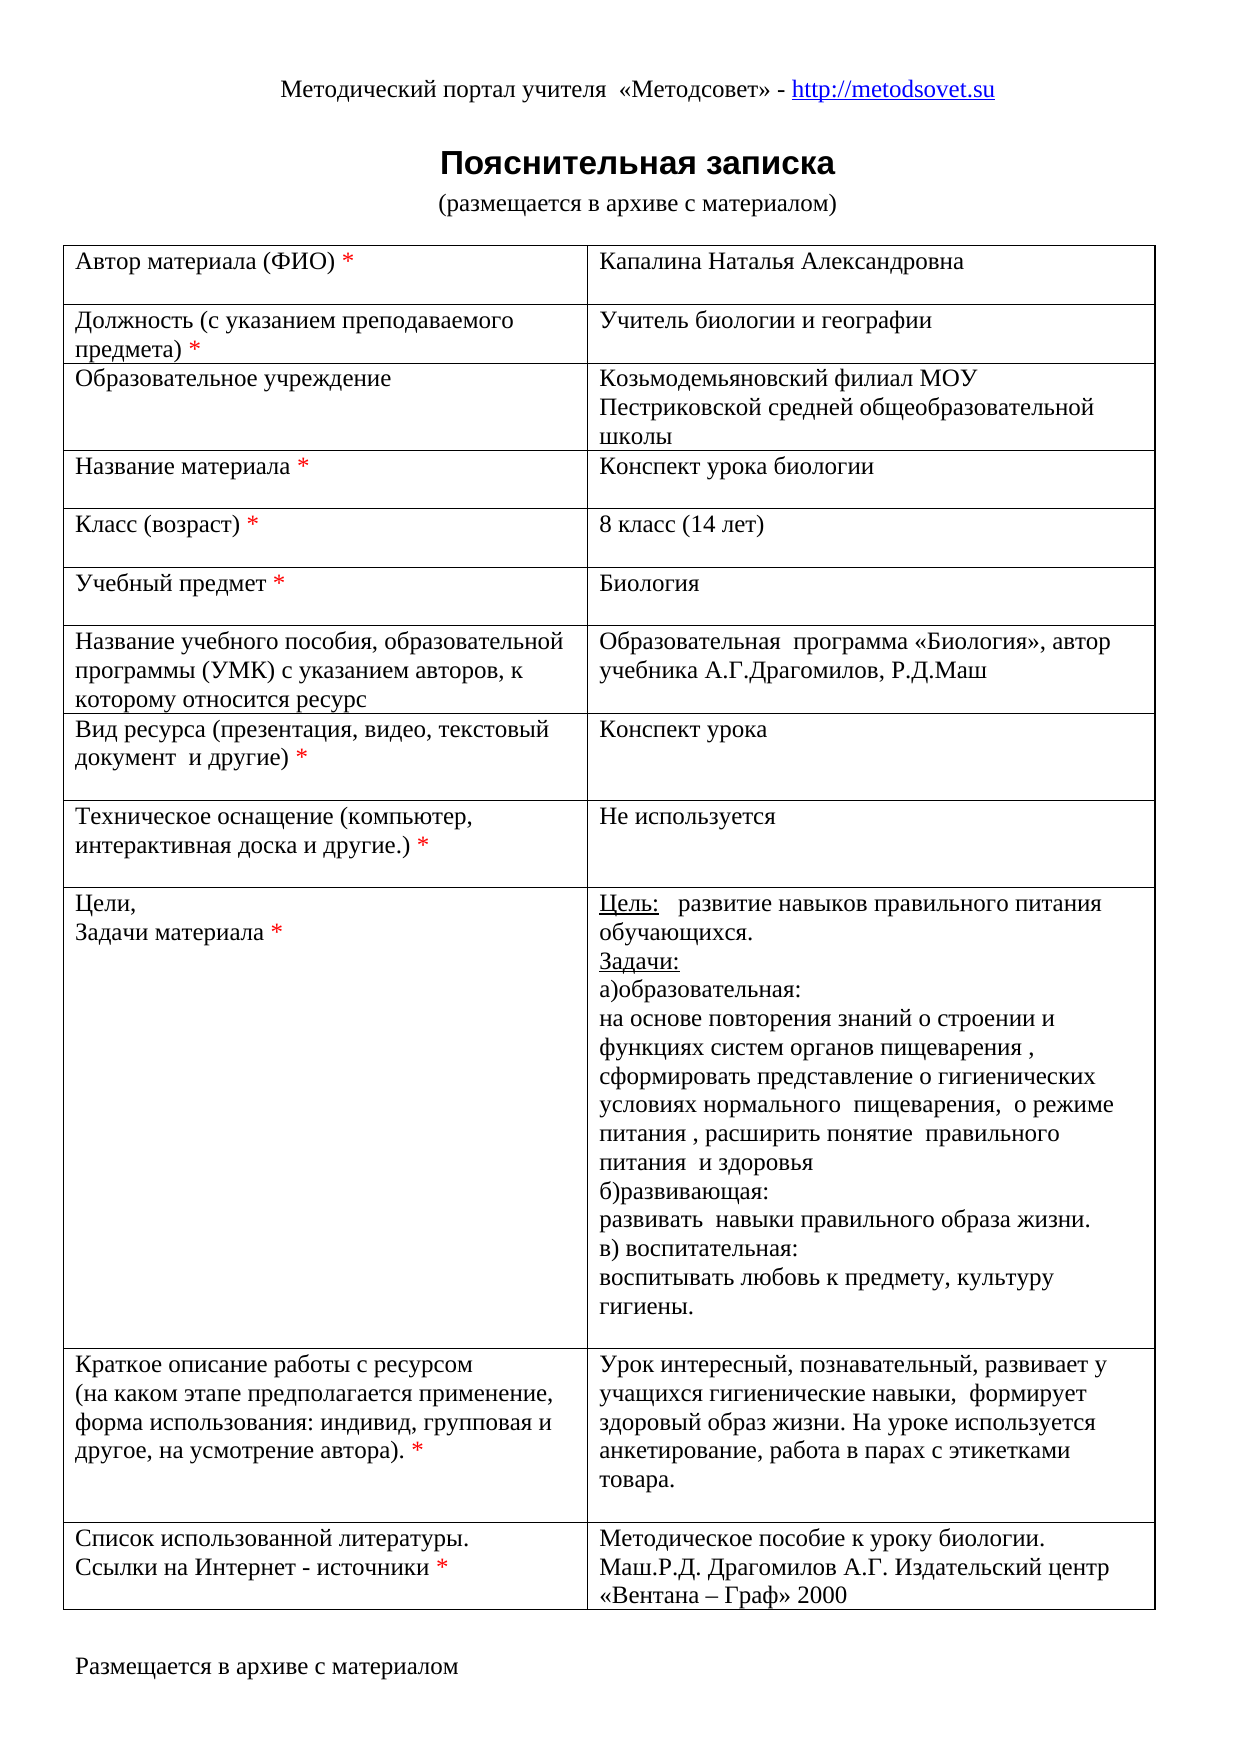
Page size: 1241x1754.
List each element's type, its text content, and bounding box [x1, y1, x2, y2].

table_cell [64, 1523, 587, 1609]
table_cell Должность (с указанием преподаваемого предмета) * [64, 305, 587, 362]
table_cell Образовательная программа «Биология», автор учебника А.Г.Драгомилов, Р.Д.Маш [588, 626, 1154, 713]
table_header Капалина Наталья Александровна [588, 246, 1154, 304]
table_cell Биология [588, 568, 1154, 625]
table_cell Техническое оснащение (компьютер, интерактивная доска и другие.) * [64, 801, 587, 887]
table_cell Образовательное учреждение [64, 364, 587, 450]
table_cell Урок интересный, познавательный, развивает у учащихся гигиенические навыки, формирует здоровый образ жизни. На уроке используется анкетирование, работа в парах с этикетками товара. [588, 1349, 1154, 1522]
table_cell Название материала * [64, 451, 587, 508]
table_cell 8 класс (14 лет) [588, 509, 1154, 567]
table_cell Цель: развитие навыков правильного питания обучающихся. Задачи: а)образовательная: на основе повторения знаний о строении и функциях систем органов пищеварения , сформировать представление о гигиенических условиях нормального пищеварения, о режиме питания , расширить понятие правильного питания и здоровья б)развивающая: развивать навыки правильного образа жизни. в) воспитательная: воспитывать любовь к предмету, культуру гигиены. [588, 888, 1154, 1348]
table_cell Класс (возраст) * [64, 509, 587, 567]
text (размещается в архиве с материалом) [75, 188, 1200, 217]
table_cell Учитель биологии и географии [588, 305, 1154, 362]
table_cell Название учебного пособия, образовательной программы (УМК) с указанием авторов, к которому относится ресурс [64, 626, 587, 713]
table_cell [588, 1523, 1154, 1609]
table_cell Конспект урока [588, 714, 1154, 800]
table_cell Конспект урока биологии [588, 451, 1154, 508]
table_cell Не используется [588, 801, 1154, 887]
table_cell Вид ресурса (презентация, видео, текстовый документ и другие) * [64, 714, 587, 800]
table_cell Цели, Задачи материала * [64, 888, 587, 1348]
table_cell Учебный предмет * [64, 568, 587, 625]
table_header Автор материала (ФИО) * [64, 246, 587, 304]
subtitle Пояснительная записка [75, 143, 1200, 182]
table_cell Козьмодемьяновский филиал МОУ Пестриковской средней общеобразовательной школы [588, 364, 1154, 450]
table_cell Краткое описание работы с ресурсом (на каком этапе предполагается применение, форма использования: индивид, групповая и другое, на усмотрение автора). * [64, 1349, 587, 1522]
